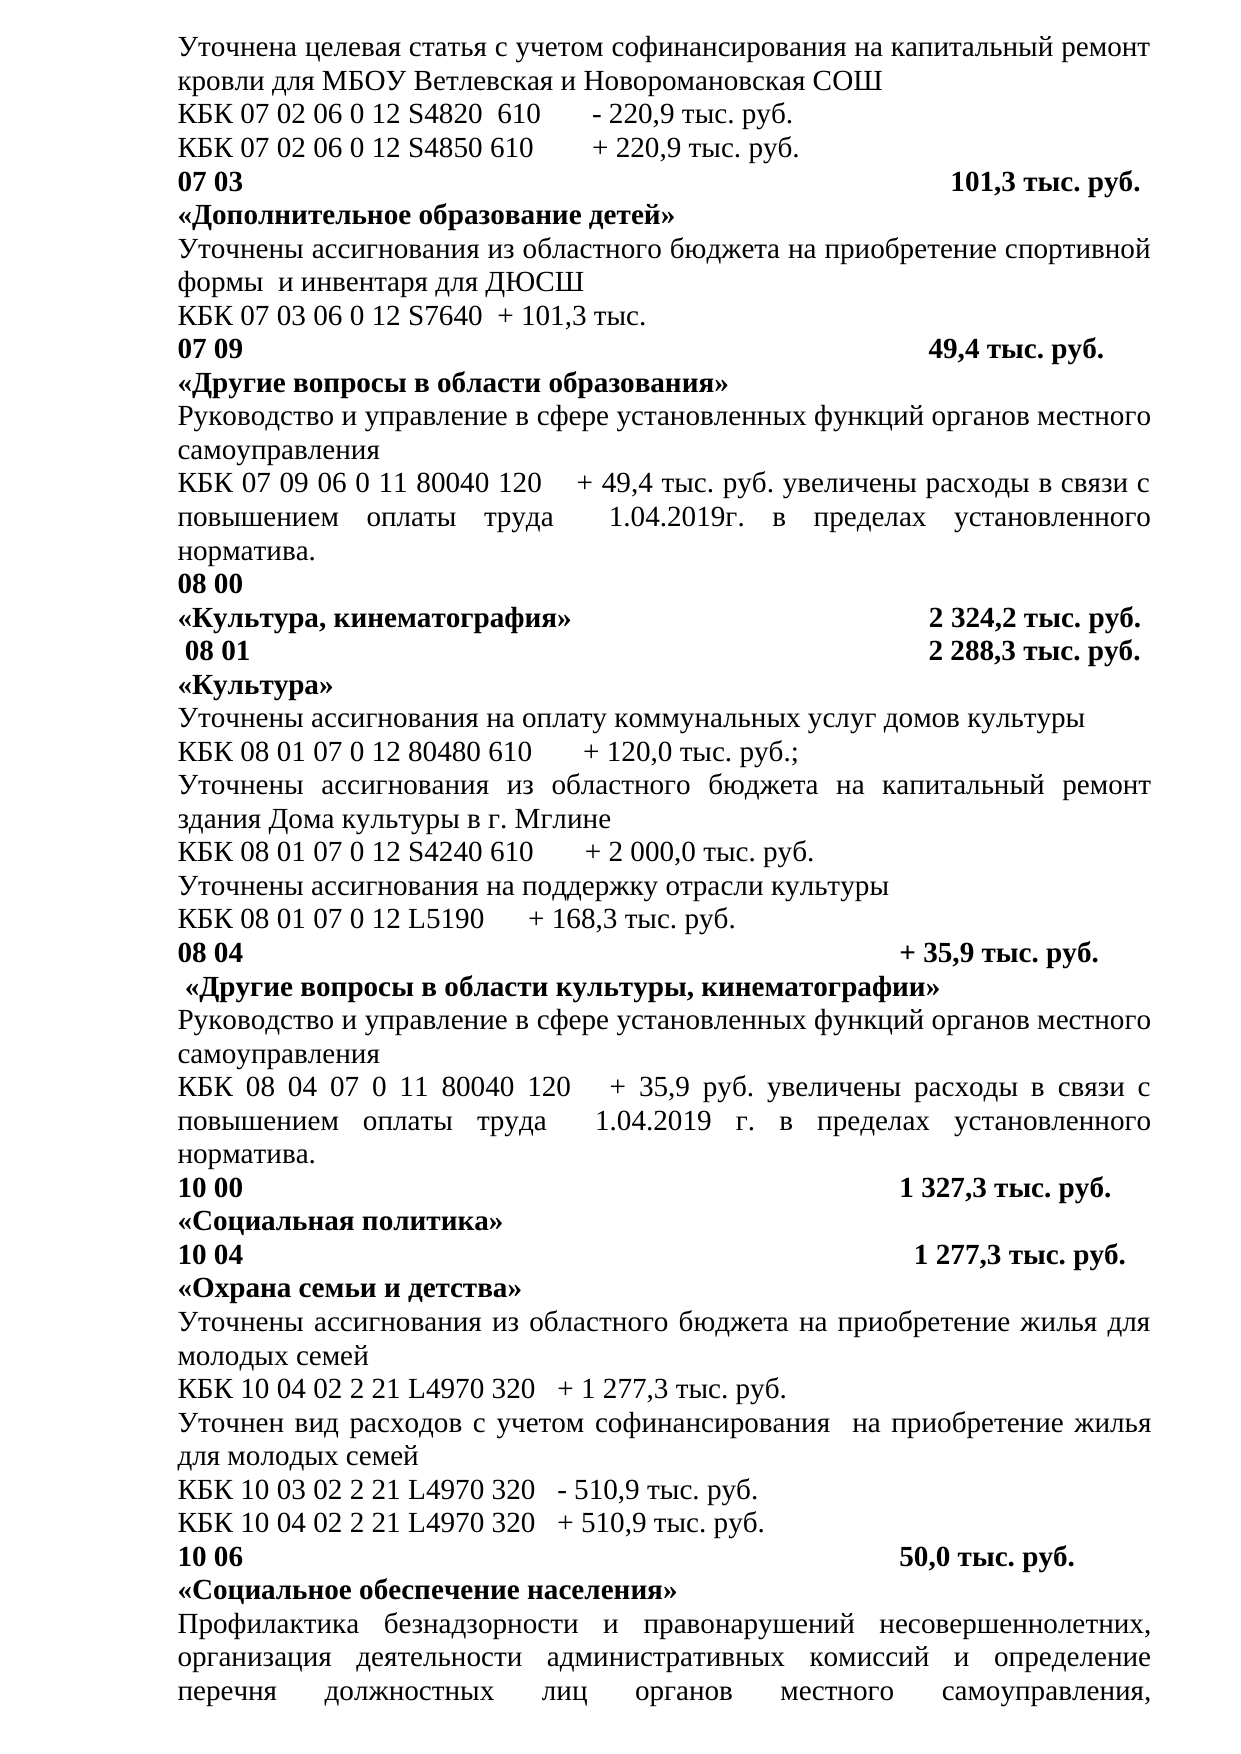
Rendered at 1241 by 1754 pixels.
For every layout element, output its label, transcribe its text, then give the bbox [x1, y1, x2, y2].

text «Социальная политика» [177, 1203, 1152, 1237]
text 08 04 + 35,9 тыс. руб. [177, 935, 1152, 969]
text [177, 1606, 1152, 1707]
text Уточнены ассигнования из областного бюджета на приобретение спортивной формы и инвентаря для ДЮСШ [177, 231, 1152, 298]
text 07 09 49,4 тыс. руб. [177, 331, 1152, 365]
text 08 00 [177, 566, 1152, 600]
text Руководство и управление в сфере установленных функций органов местного самоуправления [177, 398, 1152, 466]
text «Другие вопросы в области культуры, кинематографии» [177, 969, 1152, 1002]
text Руководство и управление в сфере установленных функций органов местного самоуправления [177, 1002, 1152, 1069]
text 10 04 1 277,3 тыс. руб. [177, 1237, 1152, 1271]
text Уточнены ассигнования из областного бюджета на капитальный ремонт здания Дома культуры в г. Мглине [177, 767, 1152, 834]
text КБК 08 01 07 0 12 80480 610 + 120,0 тыс. руб.; [177, 734, 1152, 767]
text КБК 07 02 06 0 12 S4820 610 - 220,9 тыс. руб. [177, 97, 1152, 130]
text 10 00 1 327,3 тыс. руб. [177, 1170, 1152, 1203]
text «Охрана семьи и детства» [177, 1271, 1152, 1304]
text «Дополнительное образование детей» [177, 197, 1152, 231]
text КБК 07 03 06 0 12 S7640 + 101,3 тыс. [177, 298, 1152, 331]
text 10 06 50,0 тыс. руб. [177, 1539, 1152, 1572]
text 07 03 101,3 тыс. руб. [177, 164, 1152, 197]
text Уточнена целевая статья с учетом софинансирования на капитальный ремонт кровли для МБОУ Ветлевская и Новоромановская СОШ [177, 29, 1152, 97]
text «Другие вопросы в области образования» [177, 365, 1152, 398]
text КБК 10 04 02 2 21 L4970 320 + 510,9 тыс. руб. [177, 1505, 1152, 1539]
text Уточнены ассигнования на поддержку отрасли культуры [177, 868, 1152, 902]
text КБК 08 01 07 0 12 L5190 + 168,3 тыс. руб. [177, 902, 1152, 935]
text КБК 10 04 02 2 21 L4970 320 + 1 277,3 тыс. руб. [177, 1371, 1152, 1405]
text КБК 07 09 06 0 11 80040 120 + 49,4 тыс. руб. увеличены расходы в связи с повышением оплаты труда 1.04.2019г. в пределах установленного норматива. [177, 466, 1152, 566]
text Уточнены ассигнования на оплату коммунальных услуг домов культуры [177, 700, 1152, 734]
text «Социальное обеспечение населения» [177, 1572, 1152, 1606]
text Уточнен вид расходов с учетом софинансирования на приобретение жилья для молодых семей [177, 1405, 1152, 1472]
text Уточнены ассигнования из областного бюджета на приобретение жилья для молодых семей [177, 1304, 1152, 1371]
text 08 01 2 288,3 тыс. руб. [177, 633, 1152, 667]
text КБК 07 02 06 0 12 S4850 610 + 220,9 тыс. руб. [177, 130, 1152, 164]
text КБК 08 01 07 0 12 S4240 610 + 2 000,0 тыс. руб. [177, 834, 1152, 868]
text «Культура, кинематография» 2 324,2 тыс. руб. [177, 600, 1152, 633]
text КБК 08 04 07 0 11 80040 120 + 35,9 руб. увеличены расходы в связи с повышением оплаты труда 1.04.2019 г. в пределах установленного норматива. [177, 1069, 1152, 1170]
text КБК 10 03 02 2 21 L4970 320 - 510,9 тыс. руб. [177, 1472, 1152, 1505]
text «Культура» [177, 667, 1152, 700]
